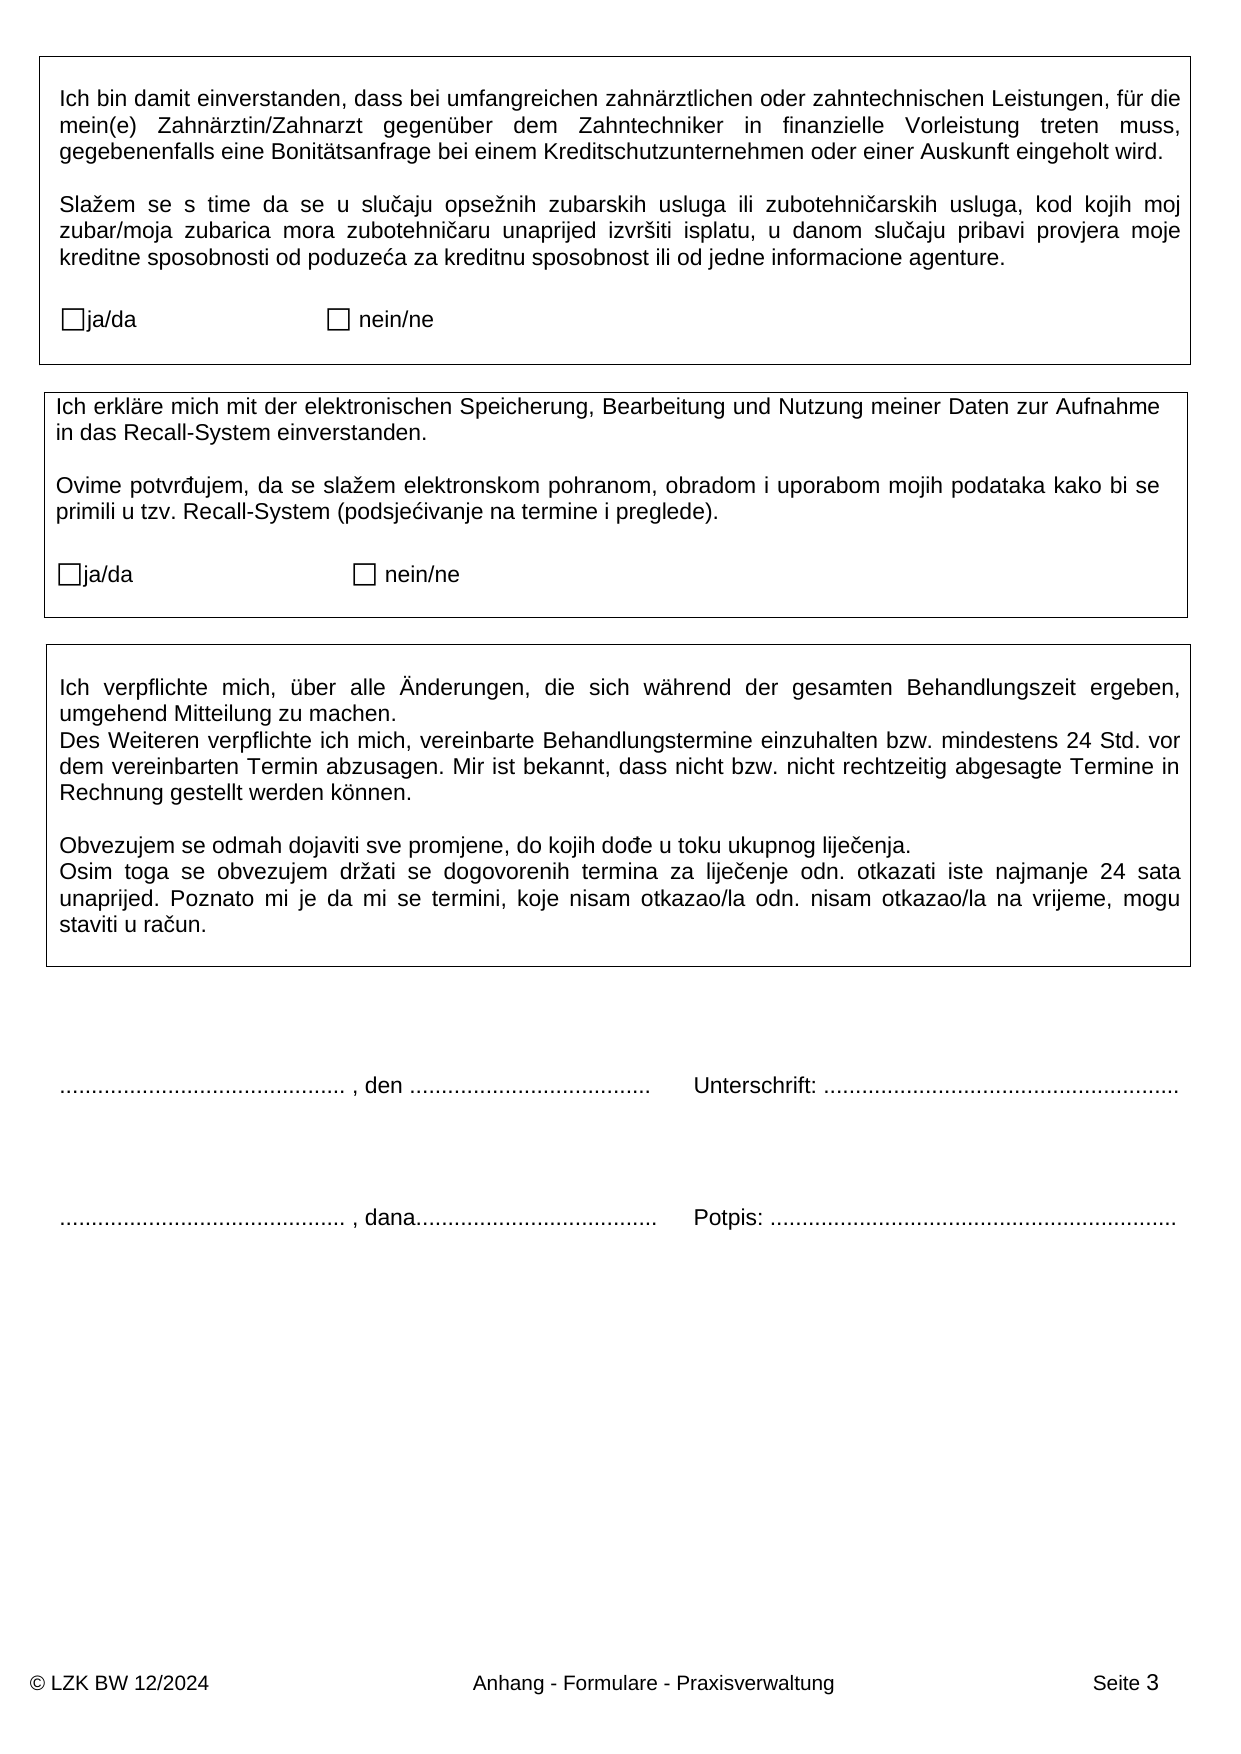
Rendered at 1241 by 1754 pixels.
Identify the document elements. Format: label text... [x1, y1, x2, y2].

text Ich bin damit einverstanden, dass bei umfangreichen zahnärztlichen oder zahntechnischen Leistungen, für die mein(e) Zahnärztin/Zahnarzt gegenüber dem Zahntechniker in finanzielle Vorleistung treten muss, gegebenenfalls eine Bonitätsanfrage bei einem Kreditschutzunternehmen oder einer Auskunft eingeholt wird. [40, 82, 1190, 164]
text Slažem se s time da se u slučaju opsežnih zubarskih usluga ili zubotehničarskih usluga, kod kojih moj zubar/moja zubarica mora zubotehničaru unaprijed izvršiti isplatu, u danom slučaju pribavi provjera moje kreditne sposobnosti od poduzeća za kreditnu sposobnost ili od jedne informacione agenture. [40, 188, 1190, 270]
text ............................................. , dana...................................... Potpis: ................................................................ [59, 1204, 1181, 1230]
text Obvezujem se odmah dojaviti sve promjene, do kojih dođe u toku ukupnog liječenja. [47, 829, 1190, 855]
text ............................................. , den ...................................... Unterschrift: ........................................................ [59, 1072, 1181, 1099]
text Ich verpflichte mich, über alle Änderungen, die sich während der gesamten Behandlungszeit ergeben, umgehend Mitteilung zu machen. [47, 671, 1190, 723]
table_header Ich erkläre mich mit der elektronischen Speicherung, Bearbeitung und Nutzung meiner Daten zur Aufnahme in das Recall-System einverstanden. Ovime potvrđujem, da se slažem elektronskom pohranom, obradom i uporabom mojih podataka kako bi se primili u tzv. Recall-System (podsjećivanje na termine i preglede). □ja/da □ nein/ne [45, 393, 1187, 617]
text Des Weiteren verpflichte ich mich, vereinbarte Behandlungstermine einzuhalten bzw. mindestens 24 Std. vor dem vereinbarten Termin abzusagen. Mir ist bekannt, dass nicht bzw. nicht rechtzeitig abgesagte Termine in Rechnung gestellt werden können. [47, 723, 1190, 806]
text □ja/da □ nein/ne [40, 293, 1190, 336]
text Osim toga se obvezujem držati se dogovorenih termina za liječenje odn. otkazati iste najmanje 24 sata unaprijed. Poznato mi je da mi se termini, koje nisam otkazao/la odn. nisam otkazao/la na vrijeme, mogu staviti u račun. [47, 855, 1190, 937]
